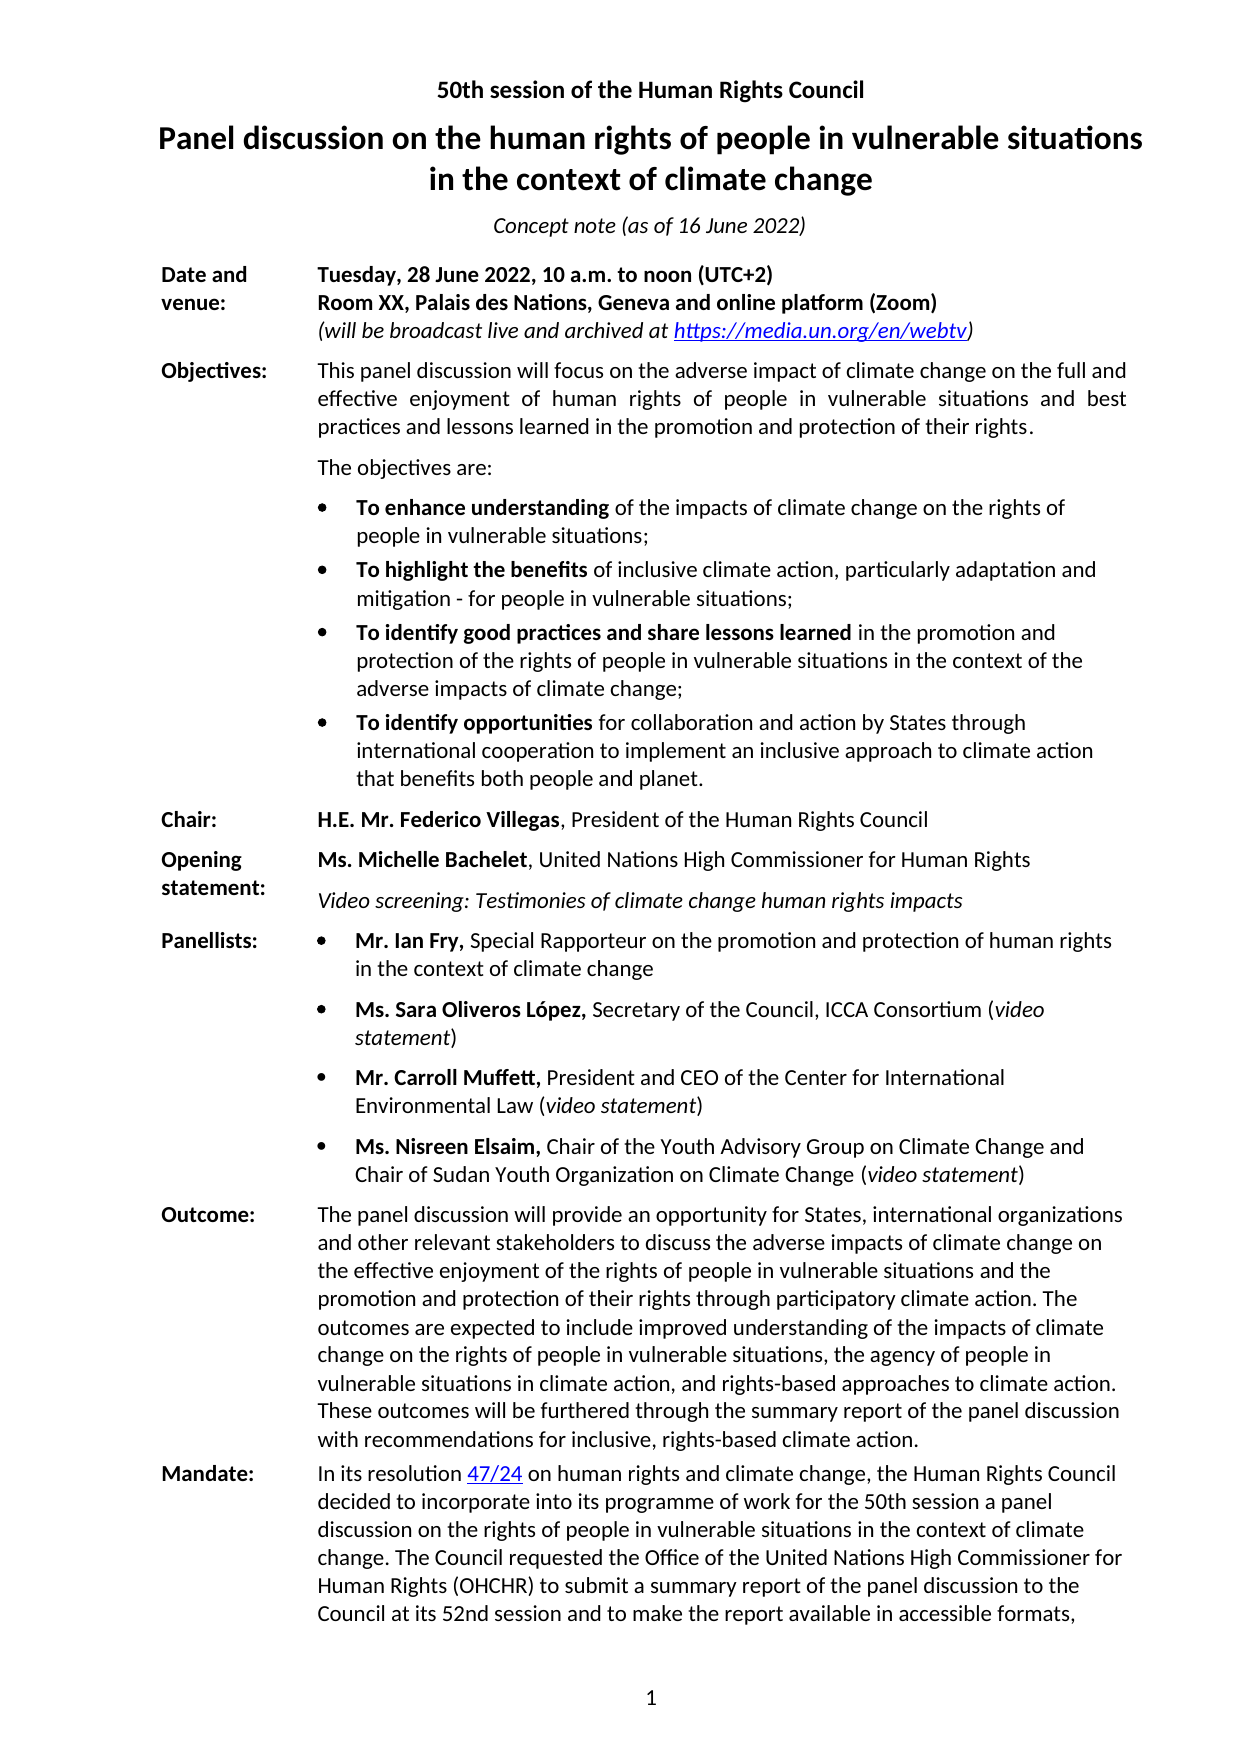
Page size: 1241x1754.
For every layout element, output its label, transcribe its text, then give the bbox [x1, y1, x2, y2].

table_cell Outcome: [150, 1201, 306, 1459]
text Panel discussion on the human rights of people in vulnerable situations in the context of climate change [150, 117, 1152, 198]
table_cell Mandate: [150, 1459, 306, 1627]
text 50th session of the Human Rights Council [150, 74, 1152, 104]
table_cell Ms. Michelle Bachelet, United Nations High Commissioner for Human Rights Video screening: Testimonies of climate change human rights impacts [306, 845, 1139, 926]
table_cell Panellists: [150, 926, 306, 1201]
table_cell Chair: [150, 805, 306, 845]
table_cell H.E. Mr. Federico Villegas, President of the Human Rights Council [306, 805, 1139, 845]
text Concept note (as of 16 June 2022) [150, 211, 1152, 239]
table_cell Mr. Ian Fry, Special Rapporteur on the promotion and protection of human rights in the context of climate change Ms. Sara Oliveros López, Secretary of the Council, ICCA Consortium (video statement) Mr. Carroll Muffett, President and CEO of the Center for International Environmental Law (video statement) Ms. Nisreen Elsaim, Chair of the Youth Advisory Group on Climate Change and Chair of Sudan Youth Organization on Climate Change (video statement) [306, 926, 1139, 1201]
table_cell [306, 1459, 1139, 1627]
table_cell This panel discussion will focus on the adverse impact of climate change on the full and effective enjoyment of human rights of people in vulnerable situations and best practices and lessons learned in the promotion and protection of their rights. The objectives are: To enhance understanding of the impacts of climate change on the rights of people in vulnerable situations; To highlight the benefits of inclusive climate action, particularly adaptation and mitigation - for people in vulnerable situations; To identify good practices and share lessons learned in the promotion and protection of the rights of people in vulnerable situations in the context of the adverse impacts of climate change; To identify opportunities for collaboration and action by States through international cooperation to implement an inclusive approach to climate action that benefits both people and planet. [306, 356, 1139, 805]
table_header Tuesday, 28 June 2022, 10 a.m. to noon (UTC+2) Room XX, Palais des Nations, Geneva and online platform (Zoom) (will be broadcast live and archived at https://media.un.org/en/webtv) [306, 260, 1139, 356]
table_cell The panel discussion will provide an opportunity for States, international organizations and other relevant stakeholders to discuss the adverse impacts of climate change on the effective enjoyment of the rights of people in vulnerable situations and the promotion and protection of their rights through participatory climate action. The outcomes are expected to include improved understanding of the impacts of climate change on the rights of people in vulnerable situations, the agency of people in vulnerable situations in climate action, and rights-based approaches to climate action. These outcomes will be furthered through the summary report of the panel discussion with recommendations for inclusive, rights-based climate action. [306, 1201, 1139, 1459]
table_cell Objectives: [150, 356, 306, 805]
table_header Date and venue: [150, 260, 306, 356]
table_cell Opening statement: [150, 845, 306, 926]
